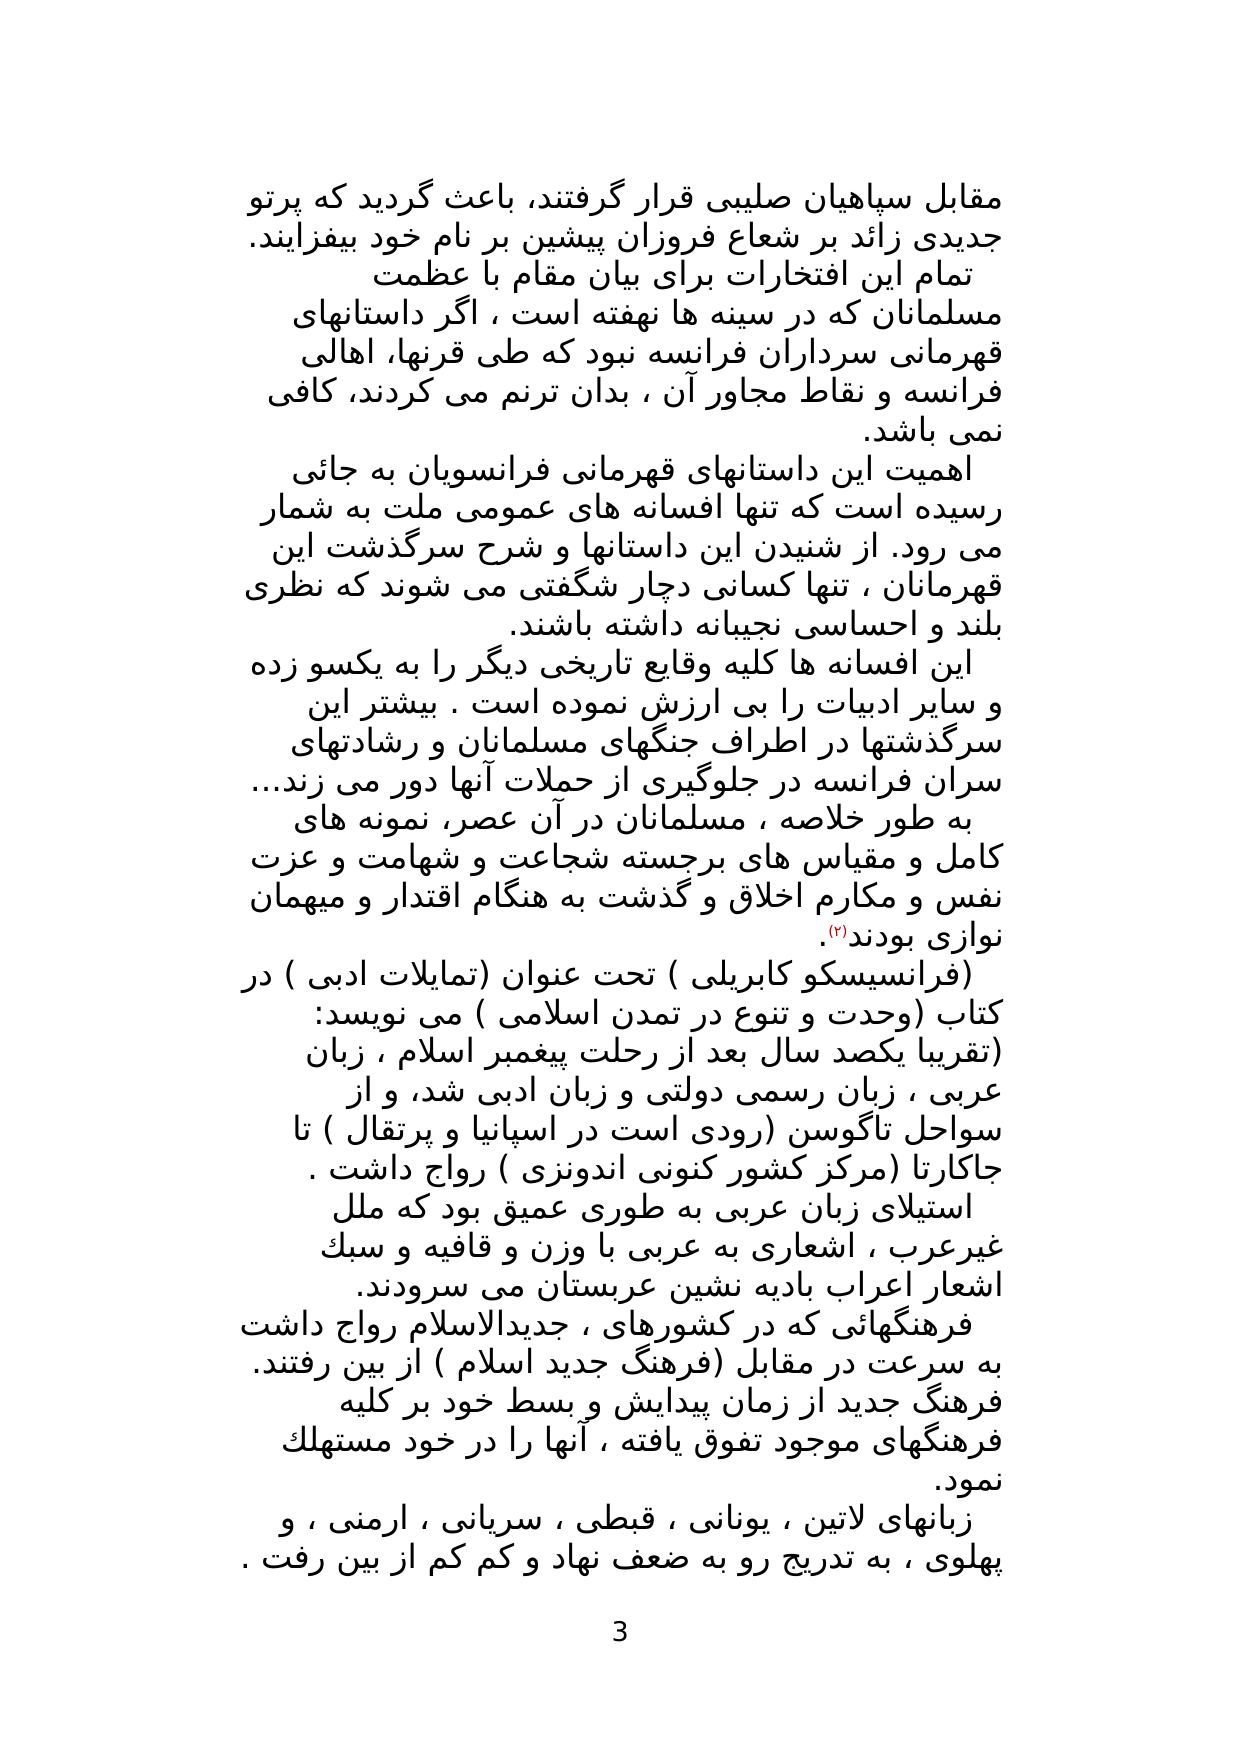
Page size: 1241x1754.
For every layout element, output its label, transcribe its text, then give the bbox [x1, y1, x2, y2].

text اين افسانه ها كليه وقايع تاريخى ديگر را به يكسو زده و ساير ادبيات را بى ارزش نموده است . بيشتر اين سرگذشتها در اطراف جنگهاى مسلمانان و رشادتهاى سران فرانسه در جلوگيرى از حملات آنها دور مى زند... [236, 643, 1004, 799]
text فرهنگهائى كه در كشورهاى ، جديدالاسلام رواج داشت به سرعت در مقابل (فرهنگ جديد اسلام ) از بين رفتند. فرهنگ جديد از زمان پيدايش و بسط خود بر كليه فرهنگهاى موجود تفوق يافته ، آنها را در خود مستهلك نمود. [236, 1304, 1004, 1498]
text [236, 177, 1004, 255]
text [236, 1498, 1004, 1576]
text اهميت اين داستانهاى قهرمانى فرانسويان به جائى رسيده است كه تنها افسانه هاى عمومى ملت به شمار مى رود. از شنيدن اين داستانها و شرح سرگذشت اين قهرمانان ، تنها كسانى دچار شگفتى مى شوند كه نظرى بلند و احساسى نجيبانه داشته باشند. [236, 449, 1004, 643]
text استيلاى زبان عربى به طورى عميق بود كه ملل غيرعرب ، اشعارى به عربى با وزن و قافيه و سبك اشعار اعراب باديه نشين عربستان مى سرودند. [236, 1187, 1004, 1304]
text تمام اين افتخارات براى بيان مقام با عظمت مسلمانان كه در سينه ها نهفته است ، اگر داستانهاى قهرمانى سرداران فرانسه نبود كه طى قرنها، اهالى فرانسه و نقاط مجاور آن ، بدان ترنم مى كردند، كافى نمى باشد. [236, 255, 1004, 449]
text (فرانسيسكو كابريلى ) تحت عنوان (تمايلات ادبى ) در كتاب (وحدت و تنوع در تمدن اسلامى ) مى نويسد: (تقريبا يكصد سال بعد از رحلت پيغمبر اسلام ، زبان عربى ، زبان رسمى دولتى و زبان ادبى شد، و از سواحل تاگوسن (رودى است در اسپانيا و پرتقال ) تا جاكارتا (مركز كشور كنونى اندونزى ) رواج داشت . [236, 954, 1004, 1187]
text به طور خلاصه ، مسلمانان در آن عصر، نمونه هاى كامل و مقياس هاى برجسته شجاعت و شهامت و عزت نفس و مكارم اخلاق و گذشت به هنگام اقتدار و ميهمان نوازى بودند(٢). [236, 799, 1004, 954]
